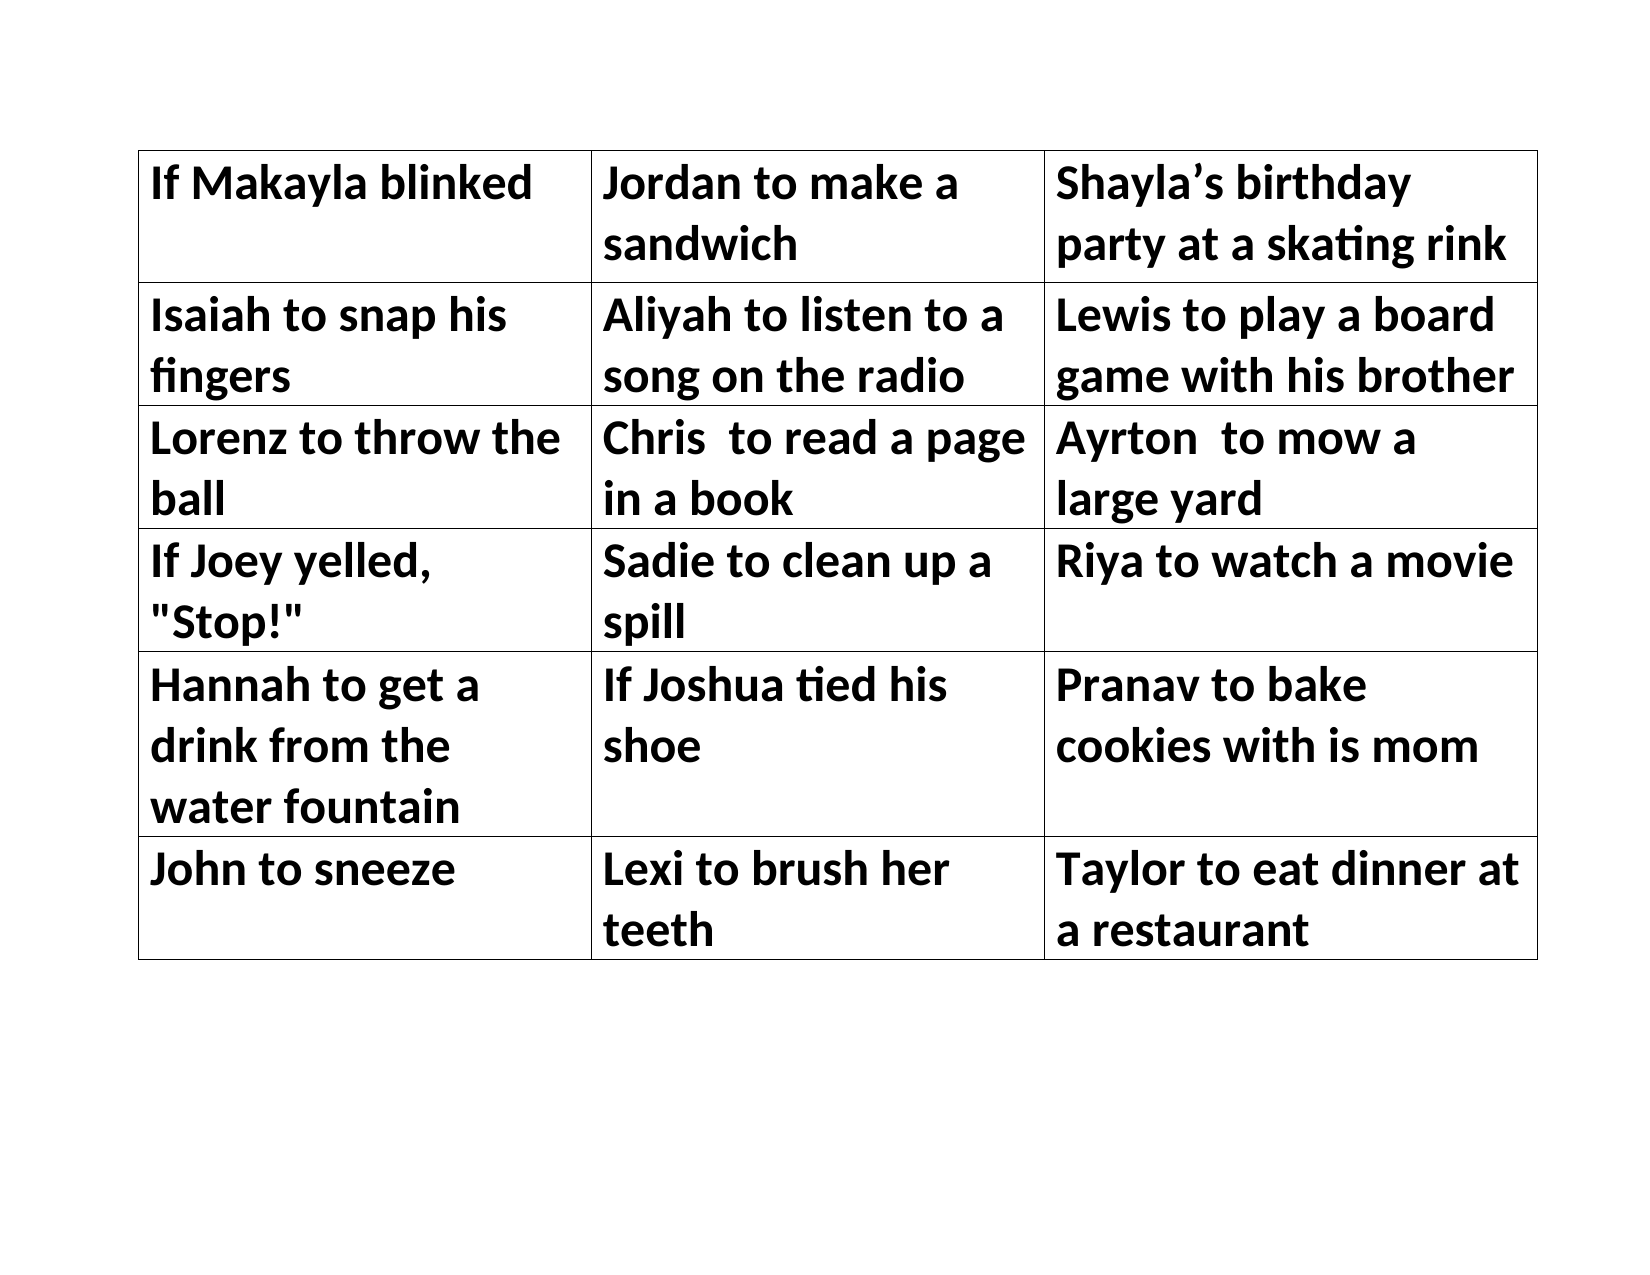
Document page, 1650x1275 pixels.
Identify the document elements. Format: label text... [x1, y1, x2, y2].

table_cell Lewis to play a board game with his brother [1045, 283, 1537, 405]
table_cell Aliyah to listen to a song on the radio [592, 283, 1044, 405]
table_cell Isaiah to snap his fingers [139, 283, 591, 405]
table_cell Shayla’s birthday party at a skating rink [1045, 151, 1537, 282]
table_cell Ayrton to mow a large yard [1045, 406, 1537, 528]
table_cell If Makayla blinked [139, 151, 591, 282]
table_cell If Joshua tied his shoe [592, 652, 1044, 836]
table_cell If Joey yelled, "Stop!" [139, 529, 591, 651]
table_cell Riya to watch a movie [1045, 529, 1537, 651]
table_cell John to sneeze [139, 837, 591, 959]
table_cell Lexi to brush her teeth [592, 837, 1044, 959]
table_cell Sadie to clean up a spill [592, 529, 1044, 651]
table_cell Lorenz to throw the ball [139, 406, 591, 528]
table_cell Taylor to eat dinner at a restaurant [1045, 837, 1537, 959]
table_cell Pranav to bake cookies with is mom [1045, 652, 1537, 836]
table_cell Chris to read a page in a book [592, 406, 1044, 528]
table_cell Hannah to get a drink from the water fountain [139, 652, 591, 836]
table_cell Jordan to make a sandwich [592, 151, 1044, 282]
